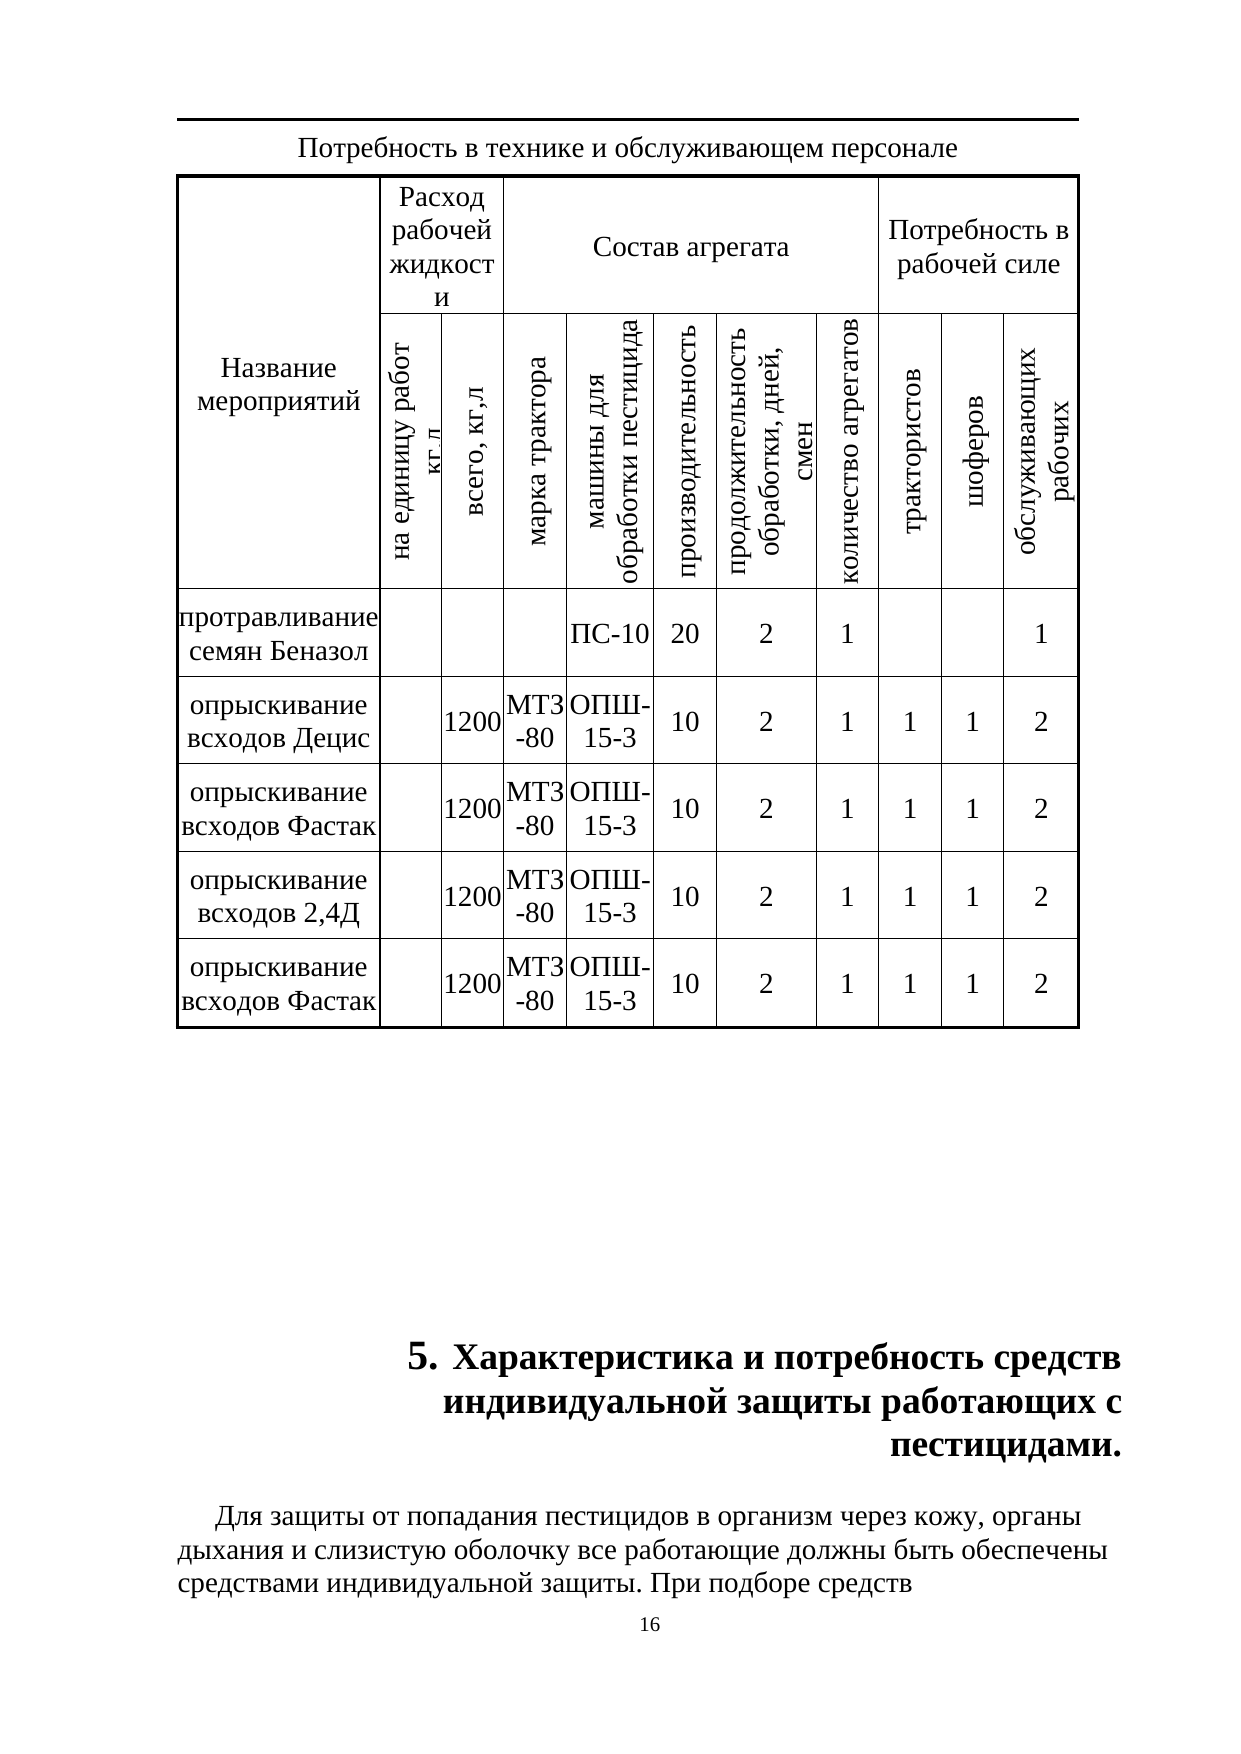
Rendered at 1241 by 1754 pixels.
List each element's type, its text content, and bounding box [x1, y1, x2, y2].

table_cell 1200 [442, 764, 503, 851]
table_cell ОПШ-15-3 [567, 764, 653, 851]
table_cell 10 [654, 764, 716, 851]
table_cell МТЗ-80 [504, 939, 566, 1026]
table_cell 1 [817, 677, 878, 763]
table_cell опрыскивание всходов Фастак [179, 764, 379, 851]
table_cell ОПШ-15-3 [567, 939, 653, 1026]
table_cell шоферов [942, 314, 1003, 588]
table_cell трактористов [879, 314, 941, 588]
table_cell 1 [942, 852, 1003, 938]
table_cell 1200 [442, 939, 503, 1026]
table_cell 2 [717, 939, 816, 1026]
table_cell [381, 852, 441, 938]
table_cell 1 [879, 764, 941, 851]
table_cell всего, кг,л [442, 314, 503, 588]
table_cell Потребность в технике и обслуживающем персонале [177, 121, 1079, 174]
table_cell 1 [817, 589, 878, 676]
table_cell 1 [879, 939, 941, 1026]
table_cell 1 [942, 764, 1003, 851]
table_cell 1 [879, 677, 941, 763]
table_cell Расход рабочей жидкости [381, 178, 503, 313]
table_cell [381, 677, 441, 763]
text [177, 1498, 1122, 1599]
table_cell Название мероприятий [179, 178, 379, 588]
table_cell марка трактора [504, 314, 566, 588]
table_cell МТЗ-80 [504, 764, 566, 851]
table_cell машины для обработки пестицида [567, 314, 653, 588]
table_cell МТЗ-80 [504, 852, 566, 938]
table_cell продолжительность обработки, дней, смен [717, 314, 816, 588]
list Характеристика и потребность средств индивидуальной защиты работающих с пестицидами. [215, 1331, 1122, 1465]
table_cell 2 [717, 764, 816, 851]
table_cell 1 [942, 939, 1003, 1026]
table_cell 1 [817, 852, 878, 938]
table_cell опрыскивание всходов 2,4Д [179, 852, 379, 938]
table_cell ПС-10 [567, 589, 653, 676]
table_cell опрыскивание всходов Децис [179, 677, 379, 763]
table_cell [381, 764, 441, 851]
table_cell 2 [717, 852, 816, 938]
table_cell опрыскивание всходов Фастак [179, 939, 379, 1026]
table_cell обслуживающих рабочих [1004, 314, 1077, 588]
table_cell 2 [1004, 939, 1077, 1026]
table_cell производительность [654, 314, 716, 588]
table_cell 20 [654, 589, 716, 676]
table_cell 1 [817, 764, 878, 851]
table_cell МТЗ-80 [504, 677, 566, 763]
table_cell ОПШ-15-3 [567, 852, 653, 938]
table_cell 1 [879, 852, 941, 938]
table_cell 2 [717, 589, 816, 676]
table_cell 2 [1004, 852, 1077, 938]
table_cell 1 [942, 677, 1003, 763]
table_cell 2 [1004, 677, 1077, 763]
table_cell 1 [817, 939, 878, 1026]
table_cell Потребность в рабочей силе [879, 178, 1077, 313]
table_cell 1200 [442, 677, 503, 763]
table_cell 2 [717, 677, 816, 763]
table_cell 1 [1004, 589, 1077, 676]
table_cell 10 [654, 939, 716, 1026]
table_cell 10 [654, 852, 716, 938]
table_cell [879, 589, 941, 676]
table_cell [942, 589, 1003, 676]
table_cell количество агрегатов [817, 314, 878, 588]
table_cell Состав агрегата [504, 178, 878, 313]
table_cell ОПШ-15-3 [567, 677, 653, 763]
table_cell 2 [1004, 764, 1077, 851]
table_cell [504, 589, 566, 676]
table_cell на единицу работ кг,л [381, 314, 441, 588]
table_cell [381, 939, 441, 1026]
table_cell [381, 589, 441, 676]
table_cell 1200 [442, 852, 503, 938]
table_cell протравливание семян Беназол [179, 589, 379, 676]
table_cell [442, 589, 503, 676]
table_cell 10 [654, 677, 716, 763]
